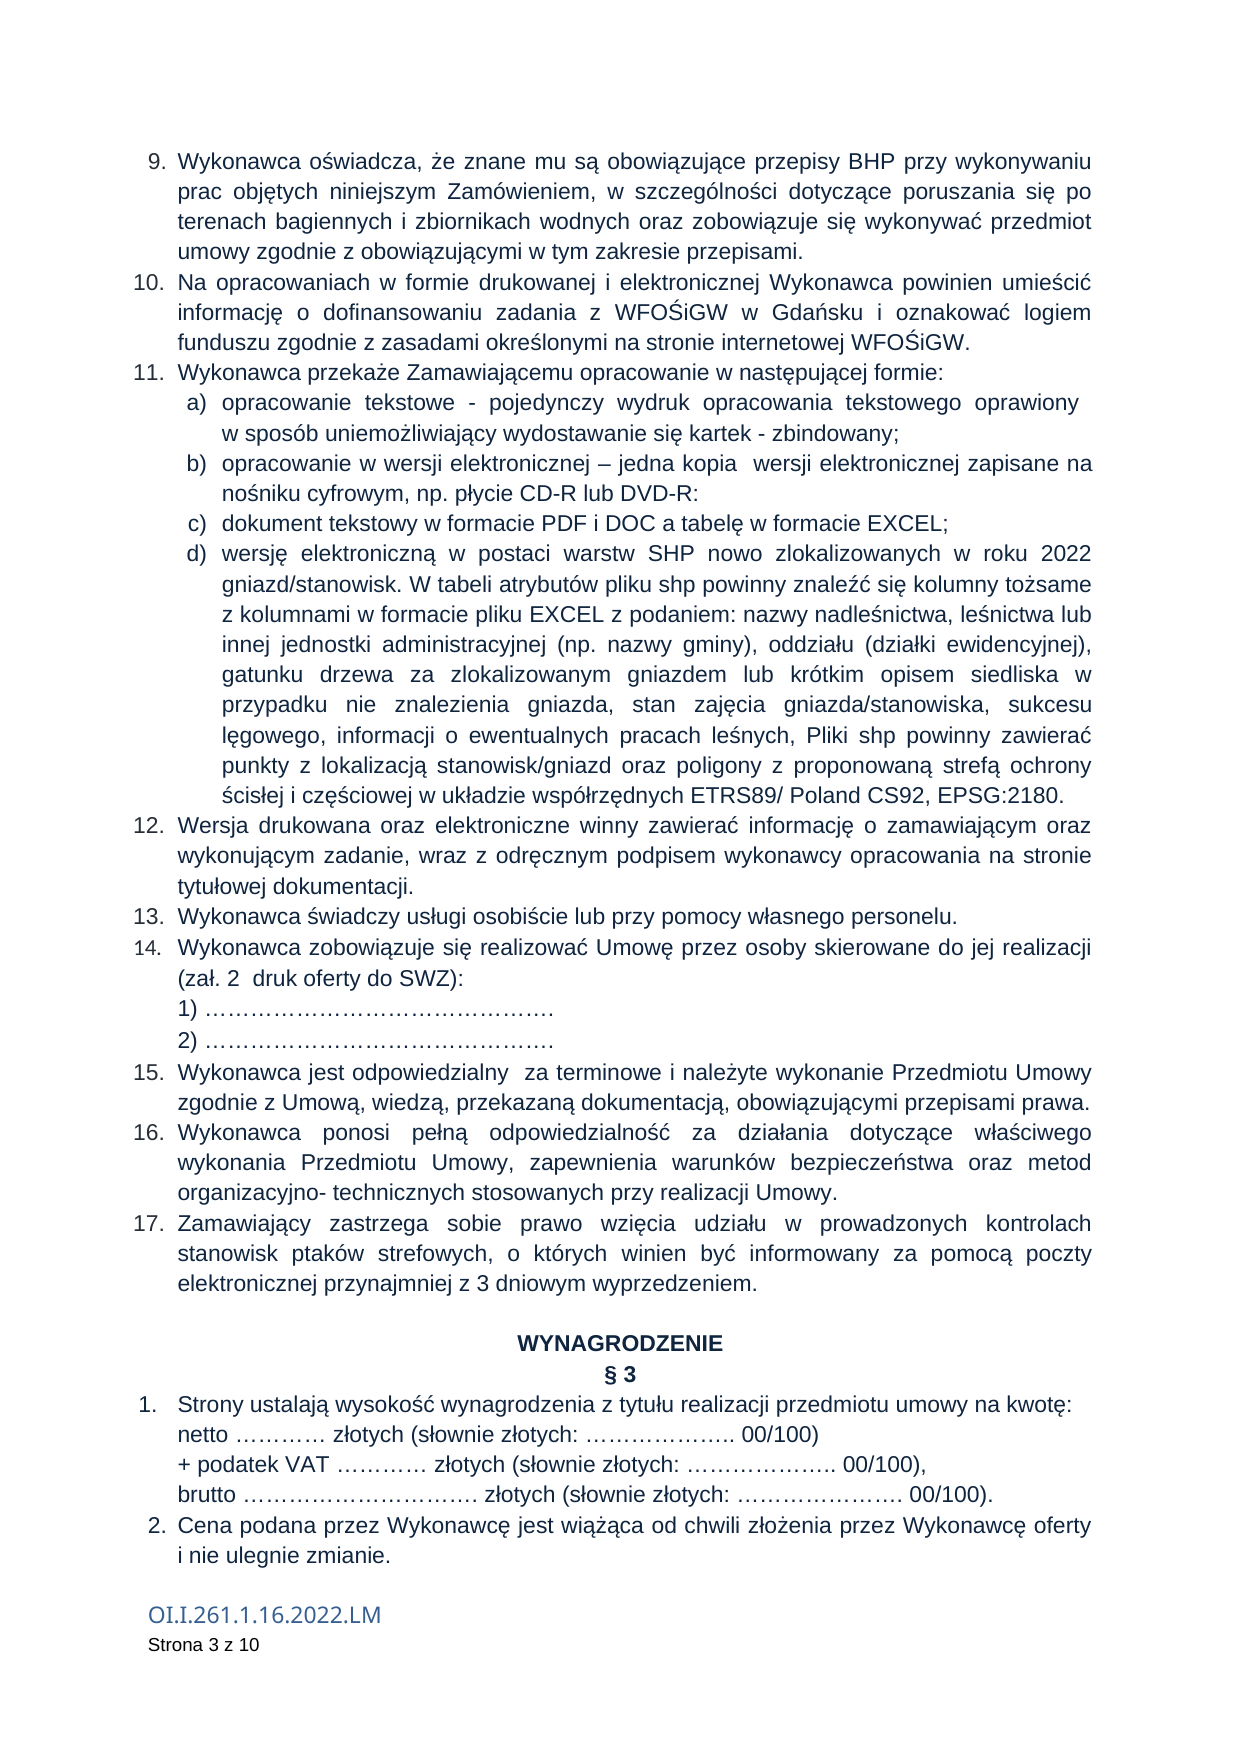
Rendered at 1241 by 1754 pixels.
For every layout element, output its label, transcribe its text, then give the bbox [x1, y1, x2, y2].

list Cena podana przez Wykonawcę jest wiążąca od chwili złożenia przez Wykonawcę oferty i nie ulegnie zmianie. [148, 1512, 1092, 1568]
list Strony ustalają wysokość wynagrodzenia z tytułu realizacji przedmiotu umowy na kwotę: [148, 1391, 1092, 1417]
list opracowanie w wersji elektronicznej – jedna kopia wersji elektronicznej zapisane na nośniku cyfrowym, np. płycie CD-R lub DVD-R: [207, 450, 1092, 506]
list netto ………… złotych (słownie złotych: ……………….. 00/100) [177, 1421, 1092, 1447]
text § 3 [148, 1361, 1092, 1387]
list Wykonawca przekaże Zamawiającemu opracowanie w następującej formie: [133, 359, 1092, 386]
list Na opracowaniach w formie drukowanej i elektronicznej Wykonawca powinien umieścić informację o dofinansowaniu zadania z WFOŚiGW w Gdańsku i oznakować logiem funduszu zgodnie z zasadami określonymi na stronie internetowej WFOŚiGW. [133, 268, 1092, 355]
list Wersja drukowana oraz elektroniczne winny zawierać informację o zamawiającym oraz wykonującym zadanie, wraz z odręcznym podpisem wykonawcy opracowania na stronie tytułowej dokumentacji. [133, 812, 1092, 899]
text 1) ………………………………………. [177, 995, 1092, 1022]
list Zamawiający zastrzega sobie prawo wzięcia udziału w prowadzonych kontrolach stanowisk ptaków strefowych, o których winien być informowany za pomocą poczty elektronicznej przynajmniej z 3 dniowym wyprzedzeniem. [133, 1209, 1092, 1296]
list Wykonawca świadczy usługi osobiście lub przy pomocy własnego personelu. [133, 903, 1092, 929]
list dokument tekstowy w formacie PDF i DOC a tabelę w formacie EXCEL; [207, 510, 1092, 537]
text WYNAGRODZENIE [148, 1330, 1092, 1357]
list Wykonawca jest odpowiedzialny za terminowe i należyte wykonanie Przedmiotu Umowy zgodnie z Umową, wiedzą, przekazaną dokumentacją, obowiązującymi przepisami prawa. [133, 1058, 1092, 1115]
list opracowanie tekstowe - pojedynczy wydruk opracowania tekstowego oprawiony w sposób uniemożliwiający wydostawanie się kartek - zbindowany; [207, 389, 1092, 446]
list Wykonawca zobowiązuje się realizować Umowę przez osoby skierowane do jej realizacji (zał. 2 druk oferty do SWZ): [133, 933, 1092, 991]
list brutto …………………………. złotych (słownie złotych: …………………. 00/100). [177, 1481, 1092, 1508]
list Wykonawca oświadcza, że znane mu są obowiązujące przepisy BHP przy wykonywaniu prac objętych niniejszym Zamówieniem, w szczególności dotyczące poruszania się po terenach bagiennych i zbiornikach wodnych oraz zobowiązuje się wykonywać przedmiot umowy zgodnie z obowiązującymi w tym zakresie przepisami. [148, 148, 1092, 265]
text 2) ………………………………………. [177, 1027, 1092, 1053]
list + podatek VAT ………… złotych (słownie złotych: ……………….. 00/100), [177, 1451, 1092, 1478]
list wersję elektroniczną w postaci warstw SHP nowo zlokalizowanych w roku 2022 gniazd/stanowisk. W tabeli atrybutów pliku shp powinny znaleźć się kolumny tożsame z kolumnami w formacie pliku EXCEL z podaniem: nazwy nadleśnictwa, leśnictwa lub innej jednostki administracyjnej (np. nazwy gminy), oddziału (działki ewidencyjnej), gatunku drzewa za zlokalizowanym gniazdem lub krótkim opisem siedliska w przypadku nie znalezienia gniazda, stan zajęcia gniazda/stanowiska, sukcesu lęgowego, informacji o ewentualnych pracach leśnych, Pliki shp powinny zawierać punkty z lokalizacją stanowisk/gniazd oraz poligony z proponowaną strefą ochrony ścisłej i częściowej w układzie współrzędnych ETRS89/ Poland CS92, EPSG:2180. [207, 540, 1092, 808]
list Wykonawca ponosi pełną odpowiedzialność za działania dotyczące właściwego wykonania Przedmiotu Umowy, zapewnienia warunków bezpieczeństwa oraz metod organizacyjno- technicznych stosowanych przy realizacji Umowy. [133, 1119, 1092, 1206]
